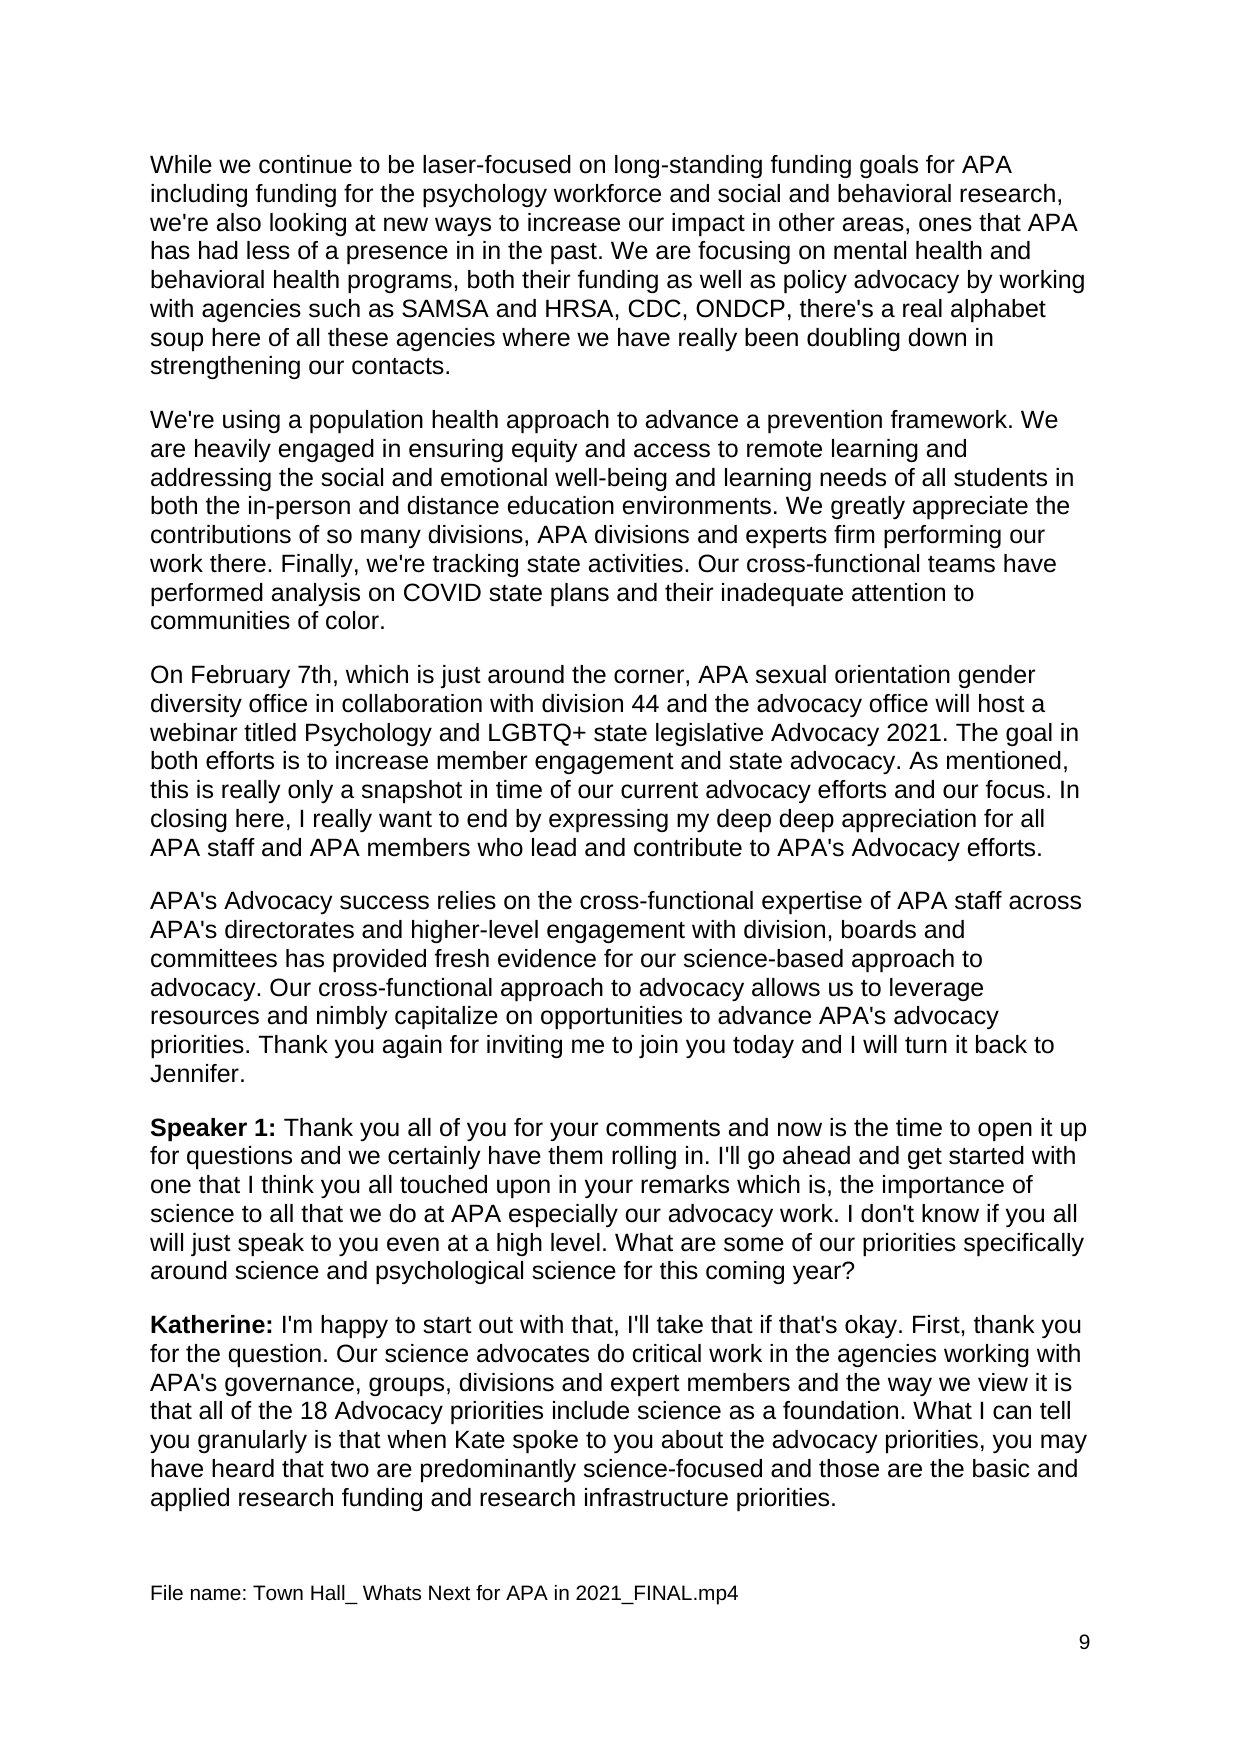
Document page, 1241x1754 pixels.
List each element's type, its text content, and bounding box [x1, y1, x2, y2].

text APA's Advocacy success relies on the cross-functional expertise of APA staff across APA's directorates and higher-level engagement with division, boards and committees has provided fresh evidence for our science-based approach to advocacy. Our cross-functional approach to advocacy allows us to leverage resources and nimbly capitalize on opportunities to advance APA's advocacy priorities. Thank you again for inviting me to join you today and I will turn it back to Jennifer. [150, 886, 1090, 1087]
text We're using a population health approach to advance a prevention framework. We are heavily engaged in ensuring equity and access to remote learning and addressing the social and emotional well-being and learning needs of all students in both the in-person and distance education environments. We greatly appreciate the contributions of so many divisions, APA divisions and experts firm performing our work there. Finally, we're tracking state activities. Our cross-functional teams have performed analysis on COVID state plans and their inadequate attention to communities of color. [150, 405, 1090, 635]
text Speaker 1: Thank you all of you for your comments and now is the time to open it up for questions and we certainly have them rolling in. I'll go ahead and get started with one that I think you all touched upon in your remarks which is, the importance of science to all that we do at APA especially our advocacy work. I don't know if you all will just speak to you even at a high level. What are some of our priorities specifically around science and psychological science for this coming year? [150, 1112, 1090, 1285]
text While we continue to be laser-focused on long-standing funding goals for APA including funding for the psychology workforce and social and behavioral research, we're also looking at new ways to increase our impact in other areas, ones that APA has had less of a presence in in the past. We are focusing on mental health and behavioral health programs, both their funding as well as policy advocacy by working with agencies such as SAMSA and HRSA, CDC, ONDCP, there's a real alphabet soup here of all these agencies where we have really been doubling down in strengthening our contacts. [150, 150, 1090, 380]
text On February 7th, which is just around the corner, APA sexual orientation gender diversity office in collaboration with division 44 and the advocacy office will host a webinar titled Psychology and LGBTQ+ state legislative Advocacy 2021. The goal in both efforts is to increase member engagement and state advocacy. As mentioned, this is really only a snapshot in time of our current advocacy efforts and our focus. In closing here, I really want to end by expressing my deep deep appreciation for all APA staff and APA members who lead and contribute to APA's Advocacy efforts. [150, 660, 1090, 861]
text Katherine: I'm happy to start out with that, I'll take that if that's okay. First, thank you for the question. Our science advocates do critical work in the agencies working with APA's governance, groups, divisions and expert members and the way we view it is that all of the 18 Advocacy priorities include science as a foundation. What I can tell you granularly is that when Kate spoke to you about the advocacy priorities, you may have heard that two are predominantly science-focused and those are the basic and applied research funding and research infrastructure priorities. [150, 1310, 1090, 1511]
